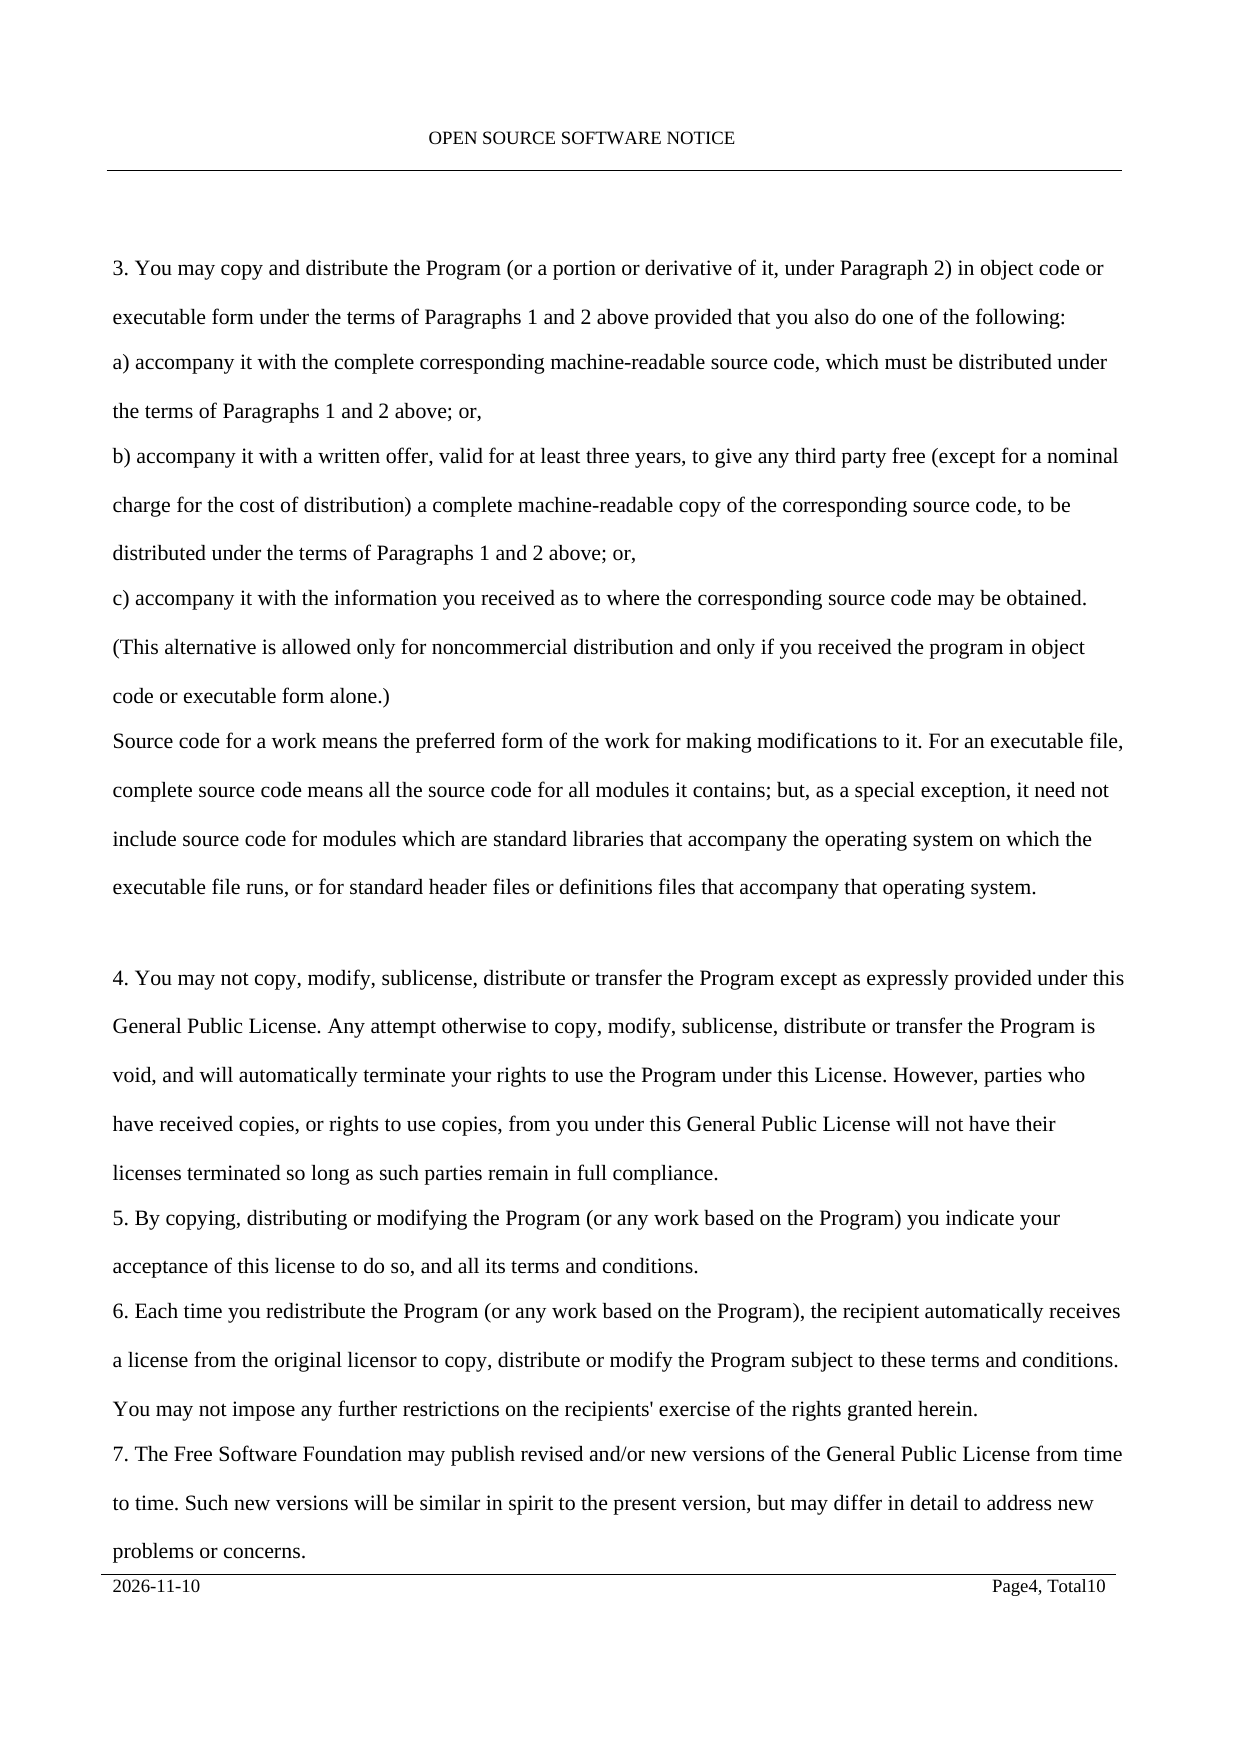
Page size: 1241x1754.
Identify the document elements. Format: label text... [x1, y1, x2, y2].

text 4. You may not copy, modify, sublicense, distribute or transfer the Program except as expressly provided under this General Public License. Any attempt otherwise to copy, modify, sublicense, distribute or transfer the Program is void, and will automatically terminate your rights to use the Program under this License. However, parties who have received copies, or rights to use copies, from you under this General Public License will not have their licenses terminated so long as such parties remain in full compliance. [112, 961, 1128, 1188]
text b) accompany it with a written offer, valid for at least three years, to give any third party free (except for a nominal charge for the cost of distribution) a complete machine-readable copy of the corresponding source code, to be distributed under the terms of Paragraphs 1 and 2 above; or, [112, 439, 1128, 569]
text 6. Each time you redistribute the Program (or any work based on the Program), the recipient automatically receives a license from the original licensor to copy, distribute or modify the Program subject to these terms and conditions. You may not impose any further restrictions on the recipients' exercise of the rights granted herein. [112, 1295, 1128, 1425]
text Source code for a work means the preferred form of the work for making modifications to it. For an executable file, complete source code means all the source code for all modules it contains; but, as a special exception, it need not include source code for modules which are standard libraries that accompany the operating system on which the executable file runs, or for standard header files or definitions files that accompany that operating system. [112, 724, 1128, 903]
text 7. The Free Software Foundation may publish revised and/or new versions of the General Public License from time to time. Such new versions will be similar in spirit to the present version, but may differ in detail to address new problems or concerns. [112, 1437, 1128, 1567]
text c) accompany it with the information you received as to where the corresponding source code may be obtained. (This alternative is allowed only for noncommercial distribution and only if you received the program in object code or executable form alone.) [112, 582, 1128, 712]
text 5. By copying, distributing or modifying the Program (or any work based on the Program) you indicate your acceptance of this license to do so, and all its terms and conditions. [112, 1201, 1128, 1282]
text a) accompany it with the complete corresponding machine-readable source code, which must be distributed under the terms of Paragraphs 1 and 2 above; or, [112, 345, 1128, 427]
text 3. You may copy and distribute the Program (or a portion or derivative of it, under Paragraph 2) in object code or executable form under the terms of Paragraphs 1 and 2 above provided that you also do one of the following: [112, 251, 1128, 333]
